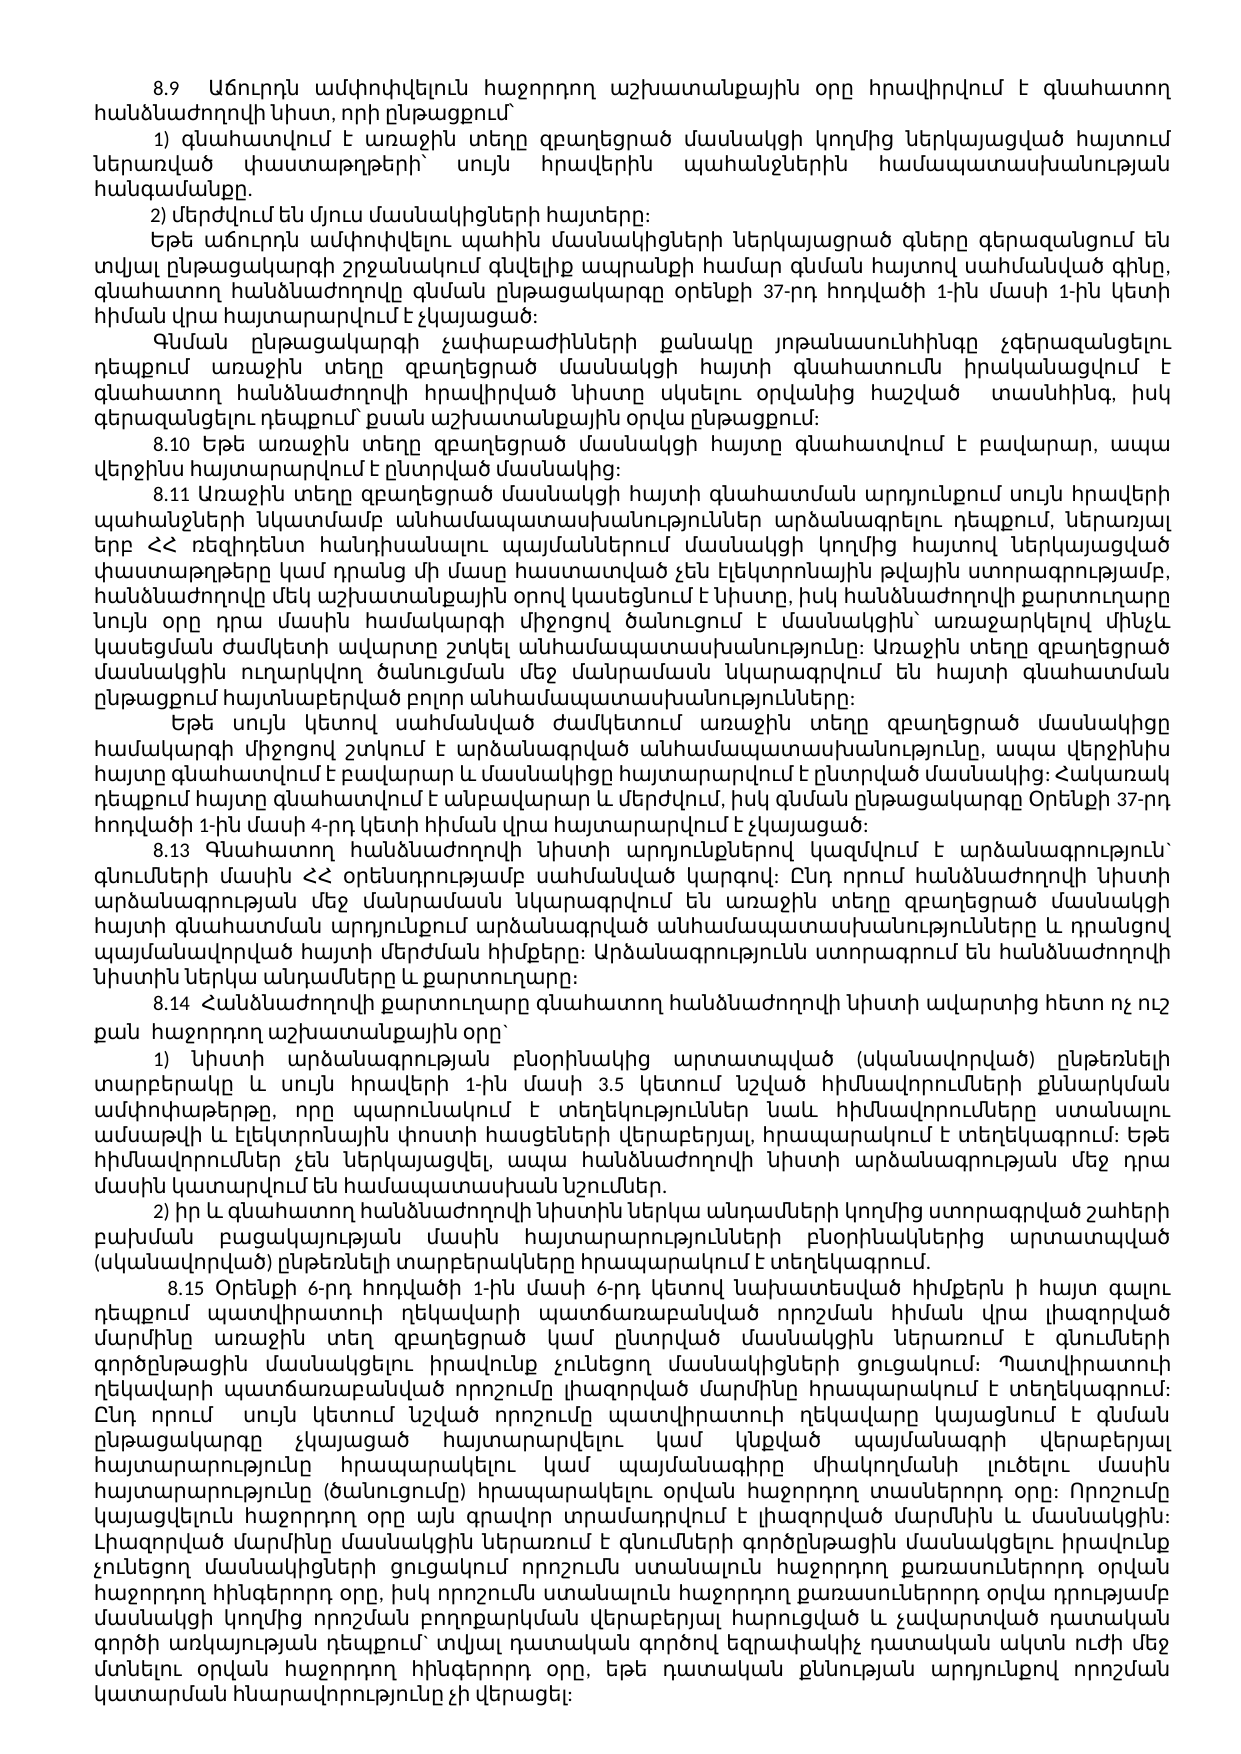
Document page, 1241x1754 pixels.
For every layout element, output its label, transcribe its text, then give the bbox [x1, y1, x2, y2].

text Եթե աճուրդն ամփոփվելու պահին մասնակիցների ներկայացրած գները գերազանցում են տվյալ ընթացակարգի շրջանակում գնվելիք ապրանքի համար գնման հայտով սահմանված գինը, գնահատող հանձնաժողովը գնման ընթացակարգը օրենքի 37-րդ հոդվածի 1-ին մասի 1-ին կետի հիման վրա հայտարարվում է չկայացած: [94, 227, 1171, 329]
text 8.9 Աճուրդն ամփոփվելուն հաջորդող աշխատանքային օրը հրավիրվում է գնահատող հանձնաժողովի նիստ, որի ընթացքում՝ [94, 75, 1171, 126]
text 8.14 Հանձնաժողովի քարտուղարը գնահատող հանձնաժողովի նիստի ավարտից հետո ոչ ուշ քան հաջորդող աշխատանքային օրը` [94, 990, 1171, 1046]
text 2) մերժվում են մյուս մասնակիցների հայտերը: [94, 202, 1171, 227]
text Գնման ընթացակարգի չափաբաժինների քանակը յոթանասունհինգը չգերազանցելու դեպքում առաջին տեղը զբաղեցրած մասնակցի հայտի գնահատումն իրականացվում է գնահատող հանձնաժողովի հրավիրված նիստը սկսելու օրվանից հաշված տասնհինգ, իսկ գերազանցելու դեպքում՝ քսան աշխատանքային օրվա ընթացքում: [94, 329, 1171, 431]
text 2) իր և գնահատող հանձնաժողովի նիստին ներկա անդամների կողմից ստորագրված շահերի բախման բացակայության մասին հայտարարությունների բնօրինակներից արտատպված (սկանավորված) ընթեռնելի տարբերակները հրապարակում է տեղեկագրում. [94, 1198, 1171, 1275]
text 8.15 Օրենքի 6-րդ հոդվածի 1-ին մասի 6-րդ կետով նախատեսված հիմքերն ի հայտ գալու դեպքում պատվիրատուի ղեկավարի պատճառաբանված որոշման հիման վրա լիազորված մարմինը առաջին տեղ զբաղեցրած կամ ընտրված մասնակցին ներառում է գնումների գործընթացին մասնակցելու իրավունք չունեցող մասնակիցների ցուցակում։ Պատվիրատուի ղեկավարի պատճառաբանված որոշումը լիազորված մարմինը հրապարակում է տեղեկագրում: Ընդ որում սույն կետում նշված որոշումը պատվիրատուի ղեկավարը կայացնում է գնման ընթացակարգը չկայացած հայտարարվելու կամ կնքված պայմանագրի վերաբերյալ հայտարարությունը հրապարակելու կամ պայմանագիրը միակողմանի լուծելու մասին հայտարարությունը (ծանուցումը) հրապարակելու օրվան հաջորդող տասներորդ օրը: Որոշումը կայացվելուն հաջորդող օրը այն գրավոր տրամադրվում է լիազորված մարմնին և մասնակցին: Լիազորված մարմինը մասնակցին ներառում է գնումների գործընթացին մասնակցելու իրավունք չունեցող մասնակիցների ցուցակում որոշումն ստանալուն հաջորդող քառասուներորդ օրվան հաջորդող հինգերորդ օրը, իսկ որոշումն ստանալուն հաջորդող քառասուներորդ օրվա դրությամբ մասնակցի կողմից որոշման բողոքարկման վերաբերյալ հարուցված և չավարտված դատական գործի առկայության դեպքում` տվյալ դատական գործով եզրափակիչ դատական ակտն ուժի մեջ մտնելու օրվան հաջորդող հինգերորդ օրը, եթե դատական քննության արդյունքով որոշման կատարման հնարավորությունը չի վերացել: [94, 1275, 1171, 1707]
text 8.10 Եթե առաջին տեղը զբաղեցրած մասնակցի հայտը գնահատվում է բավարար, ապա վերջինս հայտարարվում է ընտրված մասնակից: [94, 431, 1171, 482]
text 1) նիստի արձանագրության բնօրինակից արտատպված (սկանավորված) ընթեռնելի տարբերակը և սույն հրավերի 1-ին մասի 3.5 կետում նշված հիմնավորումների քննարկման ամփոփաթերթը, որը պարունակում է տեղեկություններ նաև հիմնավորումները ստանալու ամսաթվի և էլեկտրոնային փոստի հասցեների վերաբերյալ, հրապարակում է տեղեկագրում: Եթե հիմնավորումներ չեն ներկայացվել, ապա հանձնաժողովի նիստի արձանագրության մեջ դրա մասին կատարվում են համապատասխան նշումներ. [94, 1046, 1171, 1198]
text 8.13 Գնահատող հանձնաժողովի նիստի արդյունքներով կազմվում է արձանագրություն` գնումների մասին ՀՀ օրենսդրությամբ սահմանված կարգով: Ընդ որում հանձնաժողովի նիստի արձանագրության մեջ մանրամասն նկարագրվում են առաջին տեղը զբաղեցրած մասնակցի հայտի գնահատման արդյունքում արձանագրված անհամապատասխանությունները և դրանցով պայմանավորված հայտի մերժման հիմքերը: Արձանագրությունն ստորագրում են հանձնաժողովի նիստին ներկա անդամները և քարտուղարը։ [94, 837, 1171, 990]
text Եթե սույն կետով սահմանված ժամկետում առաջին տեղը զբաղեցրած մասնակիցը համակարգի միջոցով շտկում է արձանագրված անհամապատասխանությունը, ապա վերջինիս հայտը գնահատվում է բավարար և մասնակիցը հայտարարվում է ընտրված մասնակից: Հակառակ դեպքում հայտը գնահատվում է անբավարար և մերժվում, իսկ գնման ընթացակարգը Օրենքի 37-րդ հոդվածի 1-ին մասի 4-րդ կետի հիման վրա հայտարարվում է չկայացած: [94, 710, 1171, 837]
text 1) գնահատվում է առաջին տեղը զբաղեցրած մասնակցի կողմից ներկայացված հայտում ներառված փաստաթղթերի՝ սույն հրավերին պահանջներին համապատասխանության հանգամանքը. [94, 126, 1171, 202]
text 8.11 Առաջին տեղը զբաղեցրած մասնակցի հայտի գնահատման արդյունքում սույն հրավերի պահանջների նկատմամբ անհամապատասխանություններ արձանագրելու դեպքում, ներառյալ երբ ՀՀ ռեզիդենտ հանդիսանալու պայմաններում մասնակցի կողմից հայտով ներկայացված փաստաթղթերը կամ դրանց մի մասը հաստատված չեն էլեկտրոնային թվային ստորագրությամբ, հանձնաժողովը մեկ աշխատանքային օրով կասեցնում է նիստը, իսկ հանձնաժողովի քարտուղարը նույն օրը դրա մասին համակարգի միջոցով ծանուցում է մասնակցին՝ առաջարկելով մինչև կասեցման ժամկետի ավարտը շտկել անհամապատասխանությունը: Առաջին տեղը զբաղեցրած մասնակցին ուղարկվող ծանուցման մեջ մանրամասն նկարագրվում են հայտի գնահատման ընթացքում հայտնաբերված բոլոր անհամապատասխանությունները: [94, 482, 1171, 710]
